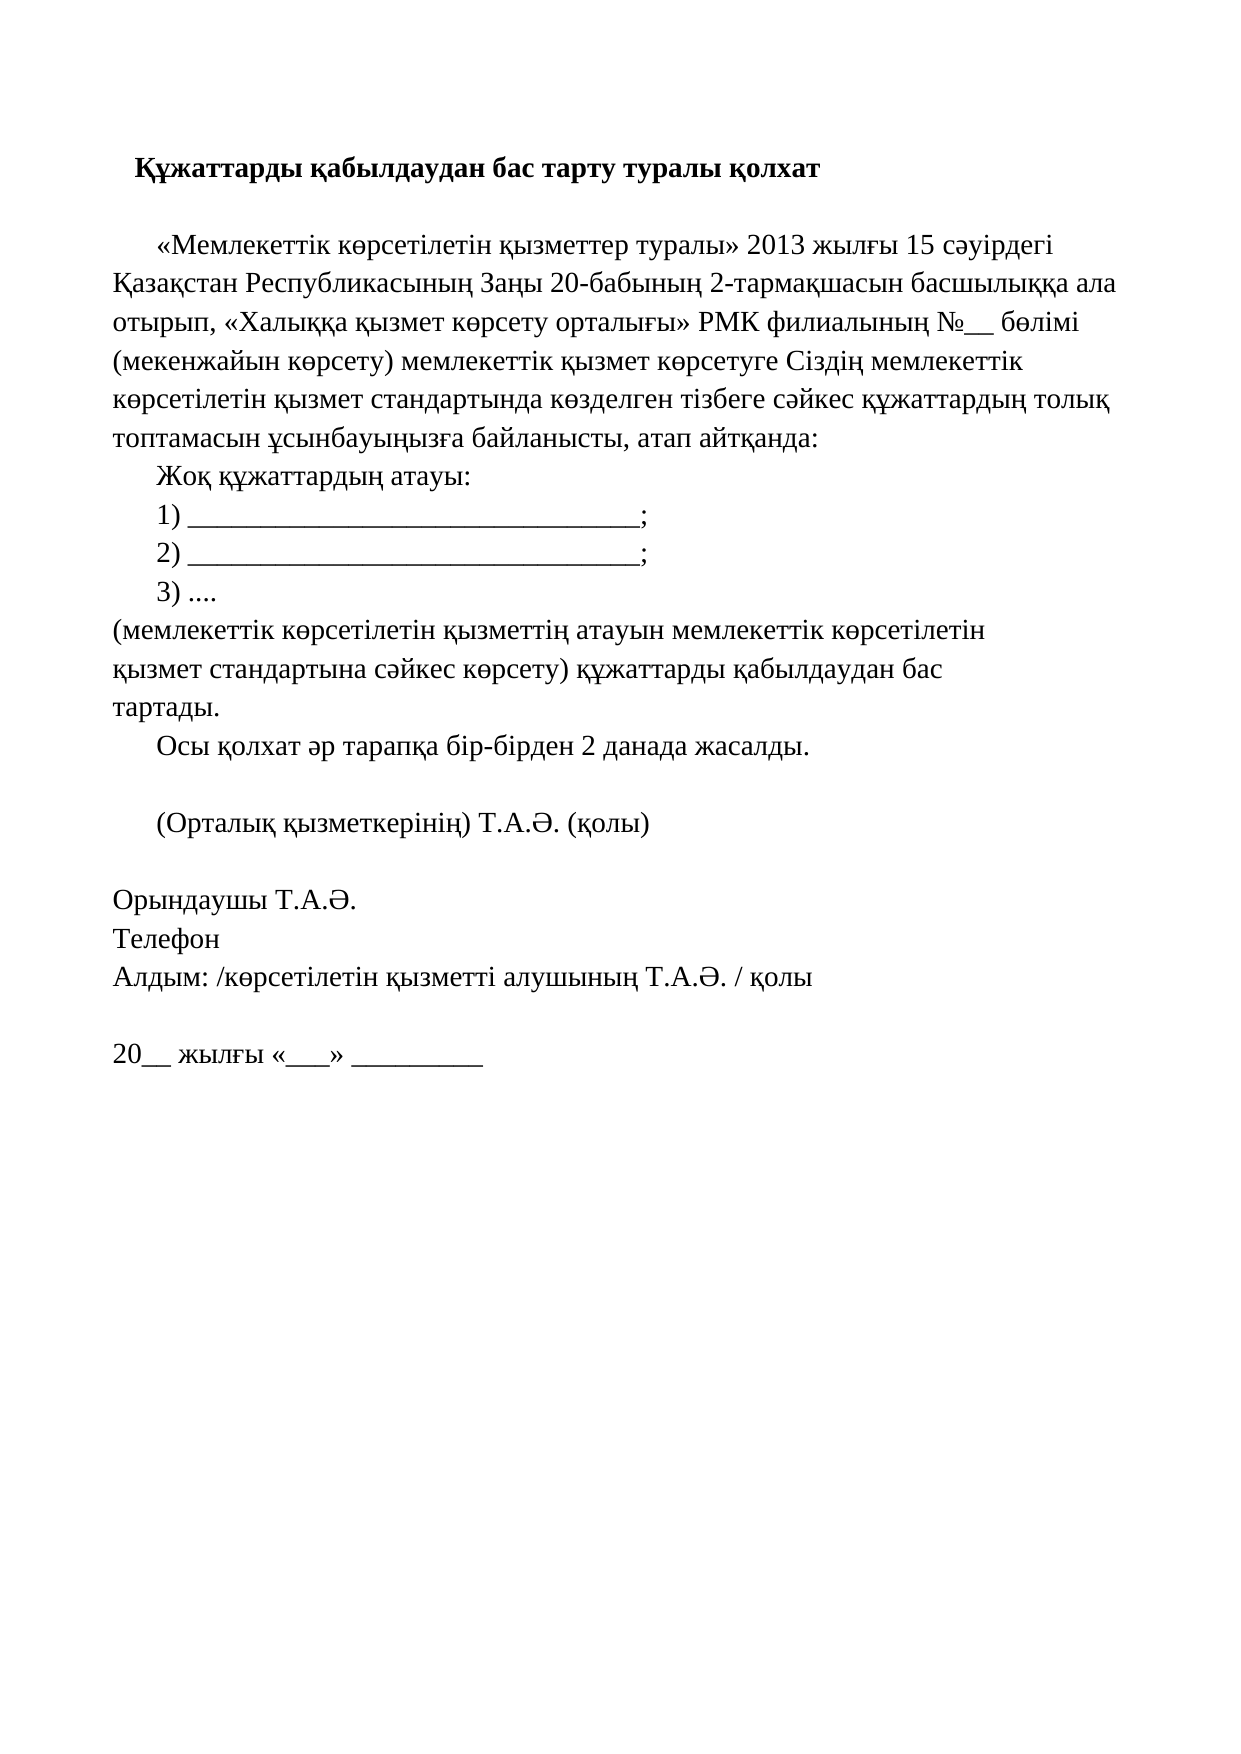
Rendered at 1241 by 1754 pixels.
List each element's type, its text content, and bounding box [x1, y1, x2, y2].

text 20__ жылғы «___» _________ [112, 1036, 1128, 1070]
text «Мемлекеттік көрсетілетін қызметтер туралы» 2013 жылғы 15 cәуірдегі Қазақстан Республикасының Заңы 20-бабының 2-тармақшасын басшылыққа ала отырып, «Халыққа қызмет көрсету орталығы» РМК филиалының №__ бөлімі (мекенжайын көрсету) мемлекеттік қызмет көрсетуге Сіздің мемлекеттік көрсетілетін қызмет стандартында көзделген тізбеге сәйкес құжаттардың толық топтамасын ұсынбауыңызға байланысты, атап айтқанда: Жоқ құжаттардың атауы: 1) _______________________________; 2) _______________________________; 3) .... (мемлекеттік көрсетілетін қызметтің атауын мемлекеттік көрсетілетін қызмет стандартына сәйкес көрсету) құжаттарды қабылдаудан бас тартады. Осы қолхат әр тарапқа бір-бірден 2 данада жасалды. [112, 227, 1128, 762]
text Орындаушы Т.А.Ә. Телефон Алдым: /көрсетілетін қызметті алушының Т.А.Ә. / қолы [112, 882, 1128, 993]
text Құжаттарды қабылдаудан бас тарту туралы қолхат [112, 150, 1128, 183]
text (Орталық қызметкерінің) Т.А.Ә. (қолы) [112, 805, 1128, 839]
